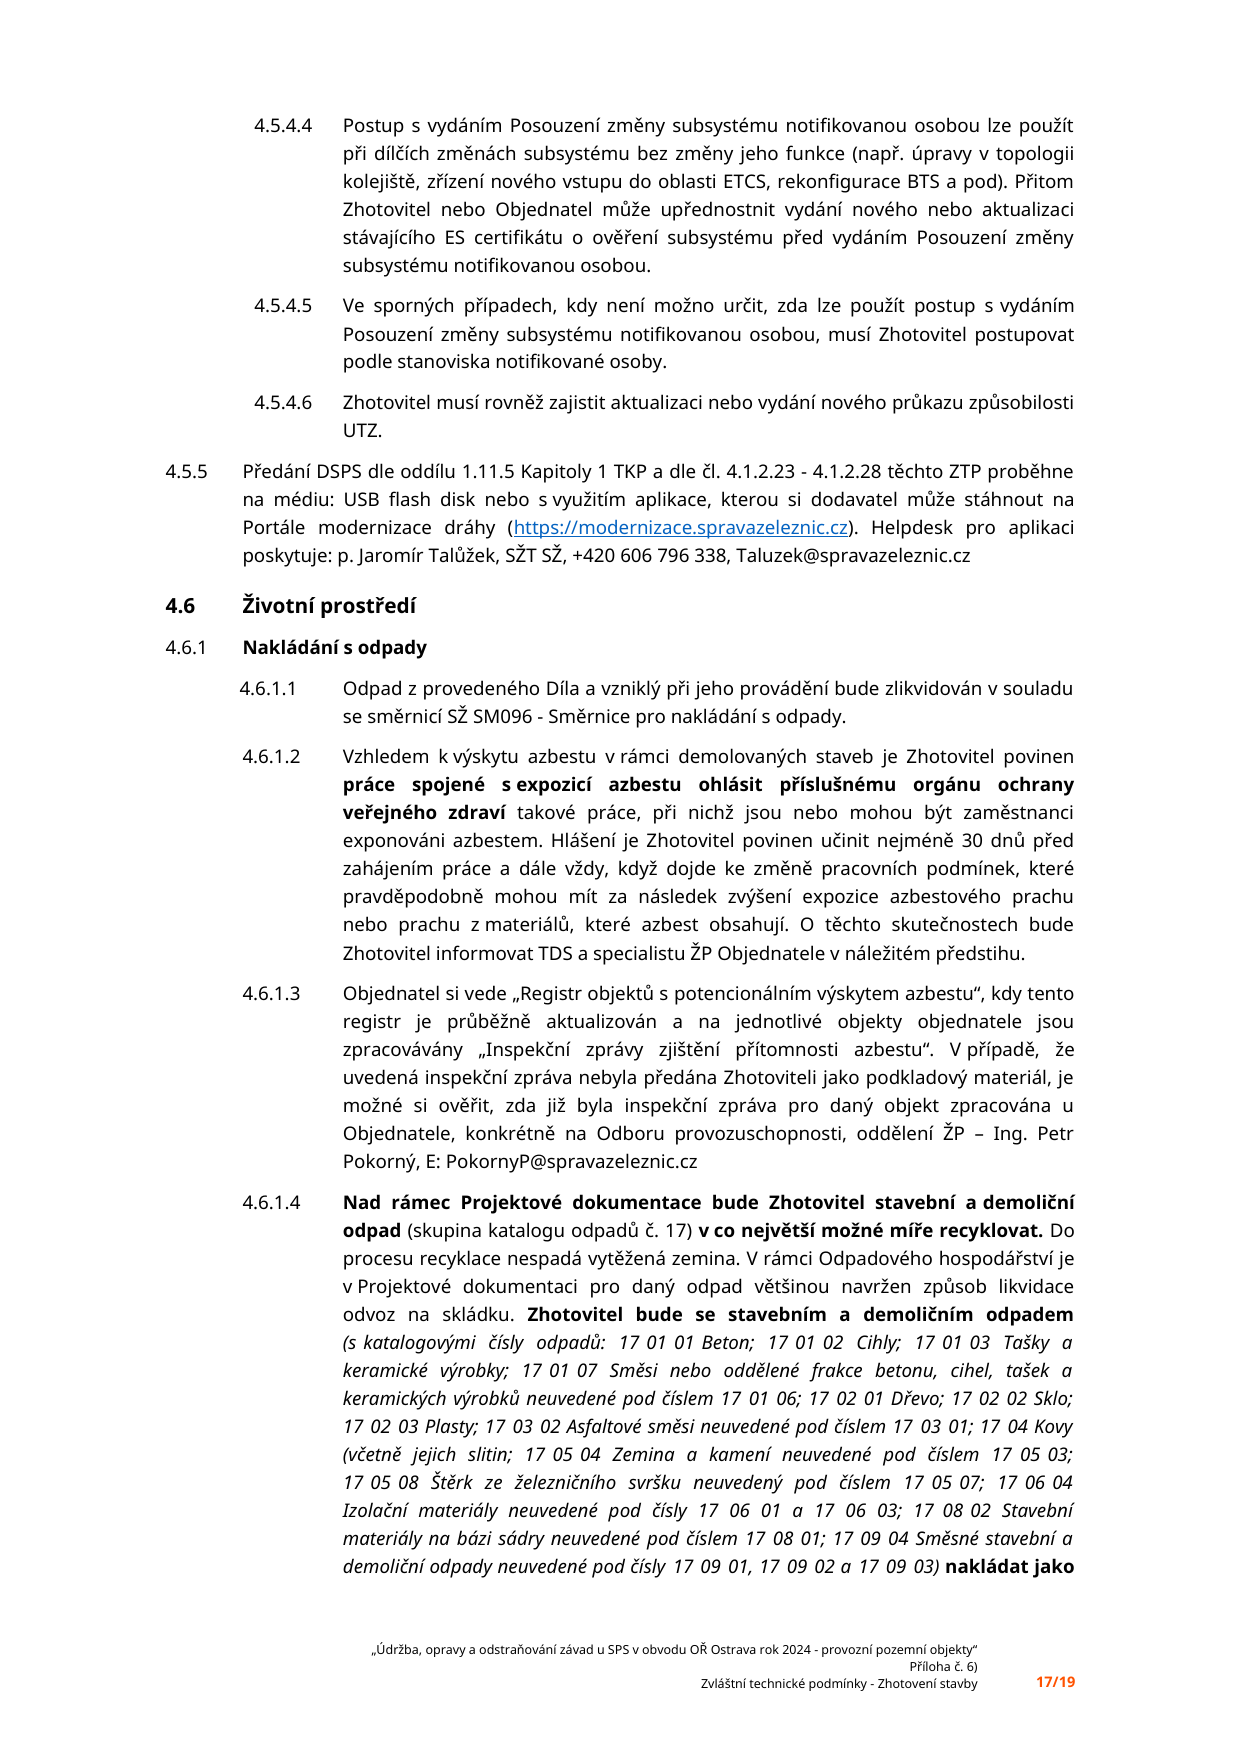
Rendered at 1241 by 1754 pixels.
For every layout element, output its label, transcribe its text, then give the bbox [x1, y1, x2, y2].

text Odpad z provedeného Díla a vzniklý při jeho provádění bude zlikvidován v souladu se směrnicí SŽ SM096 - Směrnice pro nakládání s odpady. [239, 675, 1075, 729]
text Vzhledem k výskytu azbestu v rámci demolovaných staveb je Zhotovitel povinen práce spojené s expozicí azbestu ohlásit příslušnému orgánu ochrany veřejného zdraví takové práce, při nichž jsou nebo mohou být zaměstnanci exponováni azbestem. Hlášení je Zhotovitel povinen učinit nejméně 30 dnů před zahájením práce a dále vždy, když dojde ke změně pracovních podmínek, které pravděpodobně mohou mít za následek zvýšení expozice azbestového prachu nebo prachu z materiálů, které azbest obsahují. O těchto skutečnostech bude Zhotovitel informovat TDS a specialistu ŽP Objednatele v náležitém předstihu. [242, 744, 1075, 965]
text Postup s vydáním Posouzení změny subsystému notifikovanou osobou lze použít při dílčích změnách subsystému bez změny jeho funkce (např. úpravy v topologii kolejiště, zřízení nového vstupu do oblasti ETCS, rekonfigurace BTS a pod). Přitom Zhotovitel nebo Objednatel může upřednostnit vydání nového nebo aktualizaci stávajícího ES certifikátu o ověření subsystému před vydáním Posouzení změny subsystému notifikovanou osobou. [254, 112, 1075, 278]
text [242, 1189, 1075, 1579]
text Předání DSPS dle oddílu 1.11.5 Kapitoly 1 TKP a dle čl. 4.1.2.23 - 4.1.2.28 těchto ZTP proběhne na médiu: USB flash disk nebo s využitím aplikace, kterou si dodavatel může stáhnout na Portále modernizace dráhy (https://modernizace.spravazeleznic.cz). Helpdesk pro aplikaci poskytuje: p. Jaromír Talůžek, SŽT SŽ, +420 606 796 338, Taluzek@spravazeleznic.cz [165, 458, 1075, 567]
text Nakládání s odpady [165, 634, 1075, 660]
text Ve sporných případech, kdy není možno určit, zda lze použít postup s vydáním Posouzení změny subsystému notifikovanou osobou, musí Zhotovitel postupovat podle stanoviska notifikované osoby. [254, 293, 1075, 374]
text Zhotovitel musí rovněž zajistit aktualizaci nebo vydání nového průkazu způsobilosti UTZ. [254, 389, 1075, 443]
text Objednatel si vede „Registr objektů s potencionálním výskytem azbestu“, kdy tento registr je průběžně aktualizován a na jednotlivé objekty objednatele jsou zpracovávány „Inspekční zprávy zjištění přítomnosti azbestu“. V případě, že uvedená inspekční zpráva nebyla předána Zhotoviteli jako podkladový materiál, je možné si ověřit, zda již byla inspekční zpráva pro daný objekt zpracována u Objednatele, konkrétně na Odboru provozuschopnosti, oddělení ŽP – Ing. Petr Pokorný, E: PokornyP@spravazeleznic.cz [242, 980, 1075, 1174]
text Životní prostředí [165, 591, 1075, 619]
